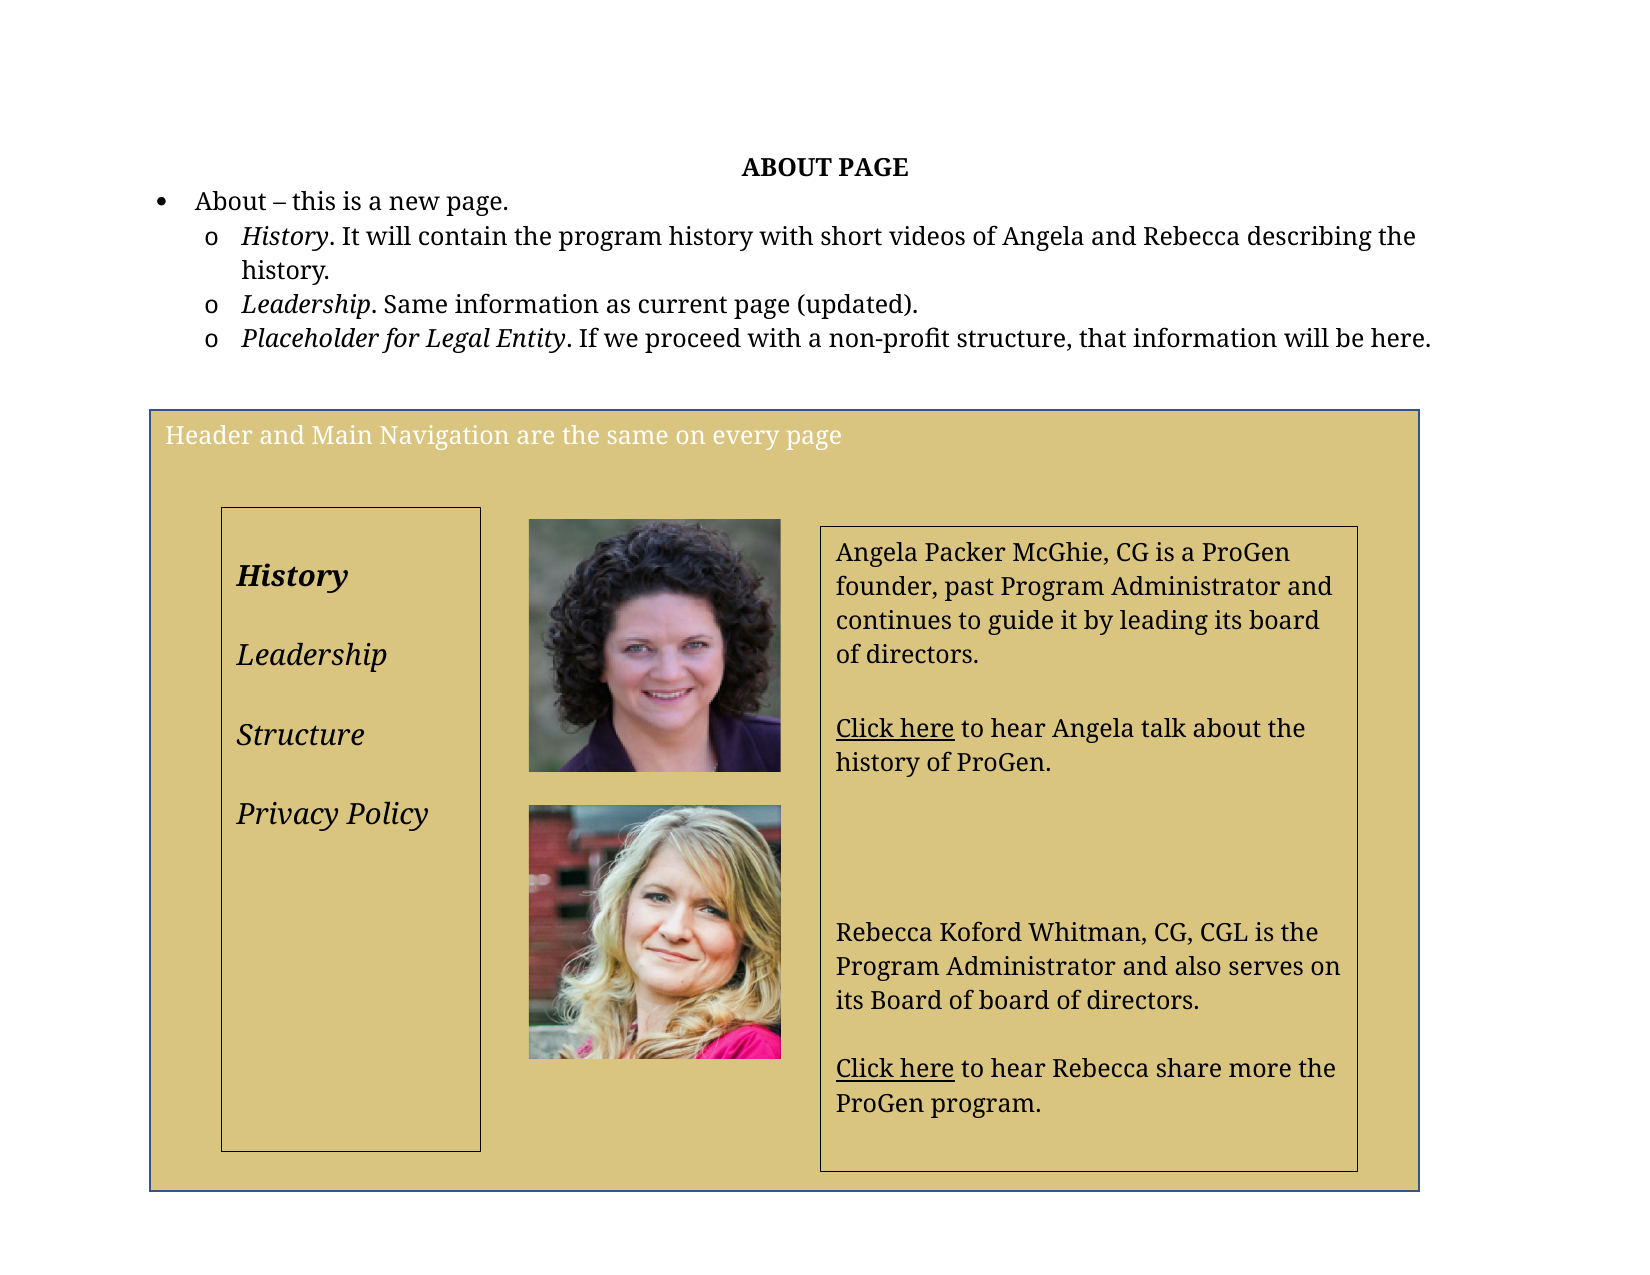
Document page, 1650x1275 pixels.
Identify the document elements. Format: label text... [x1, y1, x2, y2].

picture [528, 519, 781, 772]
text ABOUT PAGE [150, 150, 1500, 184]
picture [528, 805, 781, 1059]
subtitle Leadership. Same information as current page (updated). [204, 286, 1500, 321]
subtitle Placeholder for Legal Entity. If we proceed with a non-profit structure, that information will be here. [204, 321, 1500, 355]
subtitle About – this is a new page. [157, 184, 1500, 218]
subtitle History. It will contain the program history with short videos of Angela and Rebecca describing the history. [204, 218, 1500, 286]
